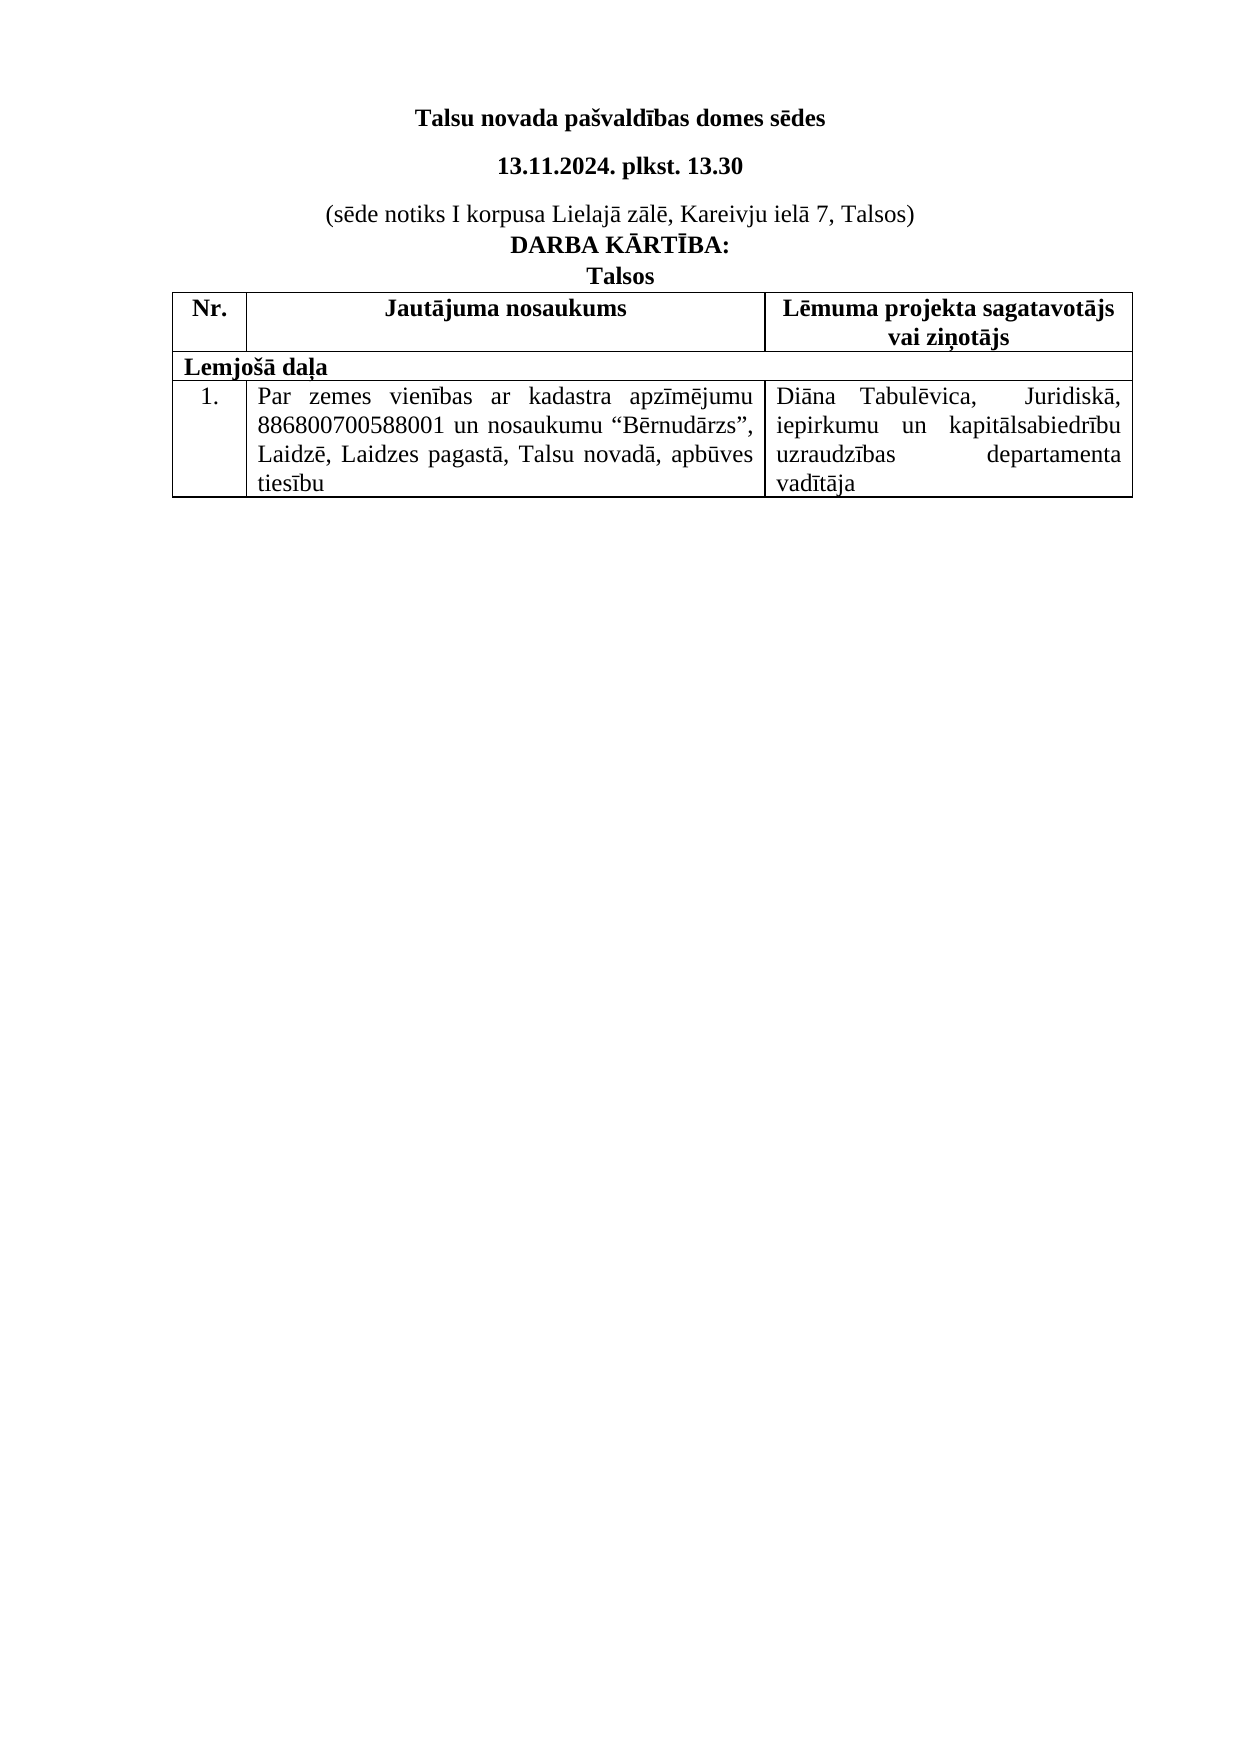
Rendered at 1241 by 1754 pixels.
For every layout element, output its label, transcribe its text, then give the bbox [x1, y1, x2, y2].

text Talsu novada pašvaldības domes sēdes [187, 103, 1053, 132]
table_cell 1. [173, 381, 246, 496]
table_cell Par zemes vienības ar kadastra apzīmējumu 886800700588001 un nosaukumu “Bērnudārzs”, Laidzē, Laidzes pagastā, Talsu novadā, apbūves tiesību [247, 381, 764, 496]
table_cell Lemjošā daļa [173, 352, 1132, 380]
text 13.11.2024. plkst. 13.30 [187, 151, 1053, 180]
table_header Lēmuma projekta sagatavotājs vai ziņotājs [766, 293, 1132, 351]
table_header Nr. [173, 293, 246, 351]
text Talsos [187, 261, 1053, 290]
table_header Jautājuma nosaukums [247, 293, 764, 351]
text DARBA KĀRTĪBA: [187, 230, 1053, 259]
text (sēde notiks I korpusa Lielajā zālē, Kareivju ielā 7, Talsos) [187, 199, 1053, 228]
table_cell Diāna Tabulēvica, Juridiskā, iepirkumu un kapitālsabiedrību uzraudzības departamenta vadītāja [766, 381, 1132, 496]
